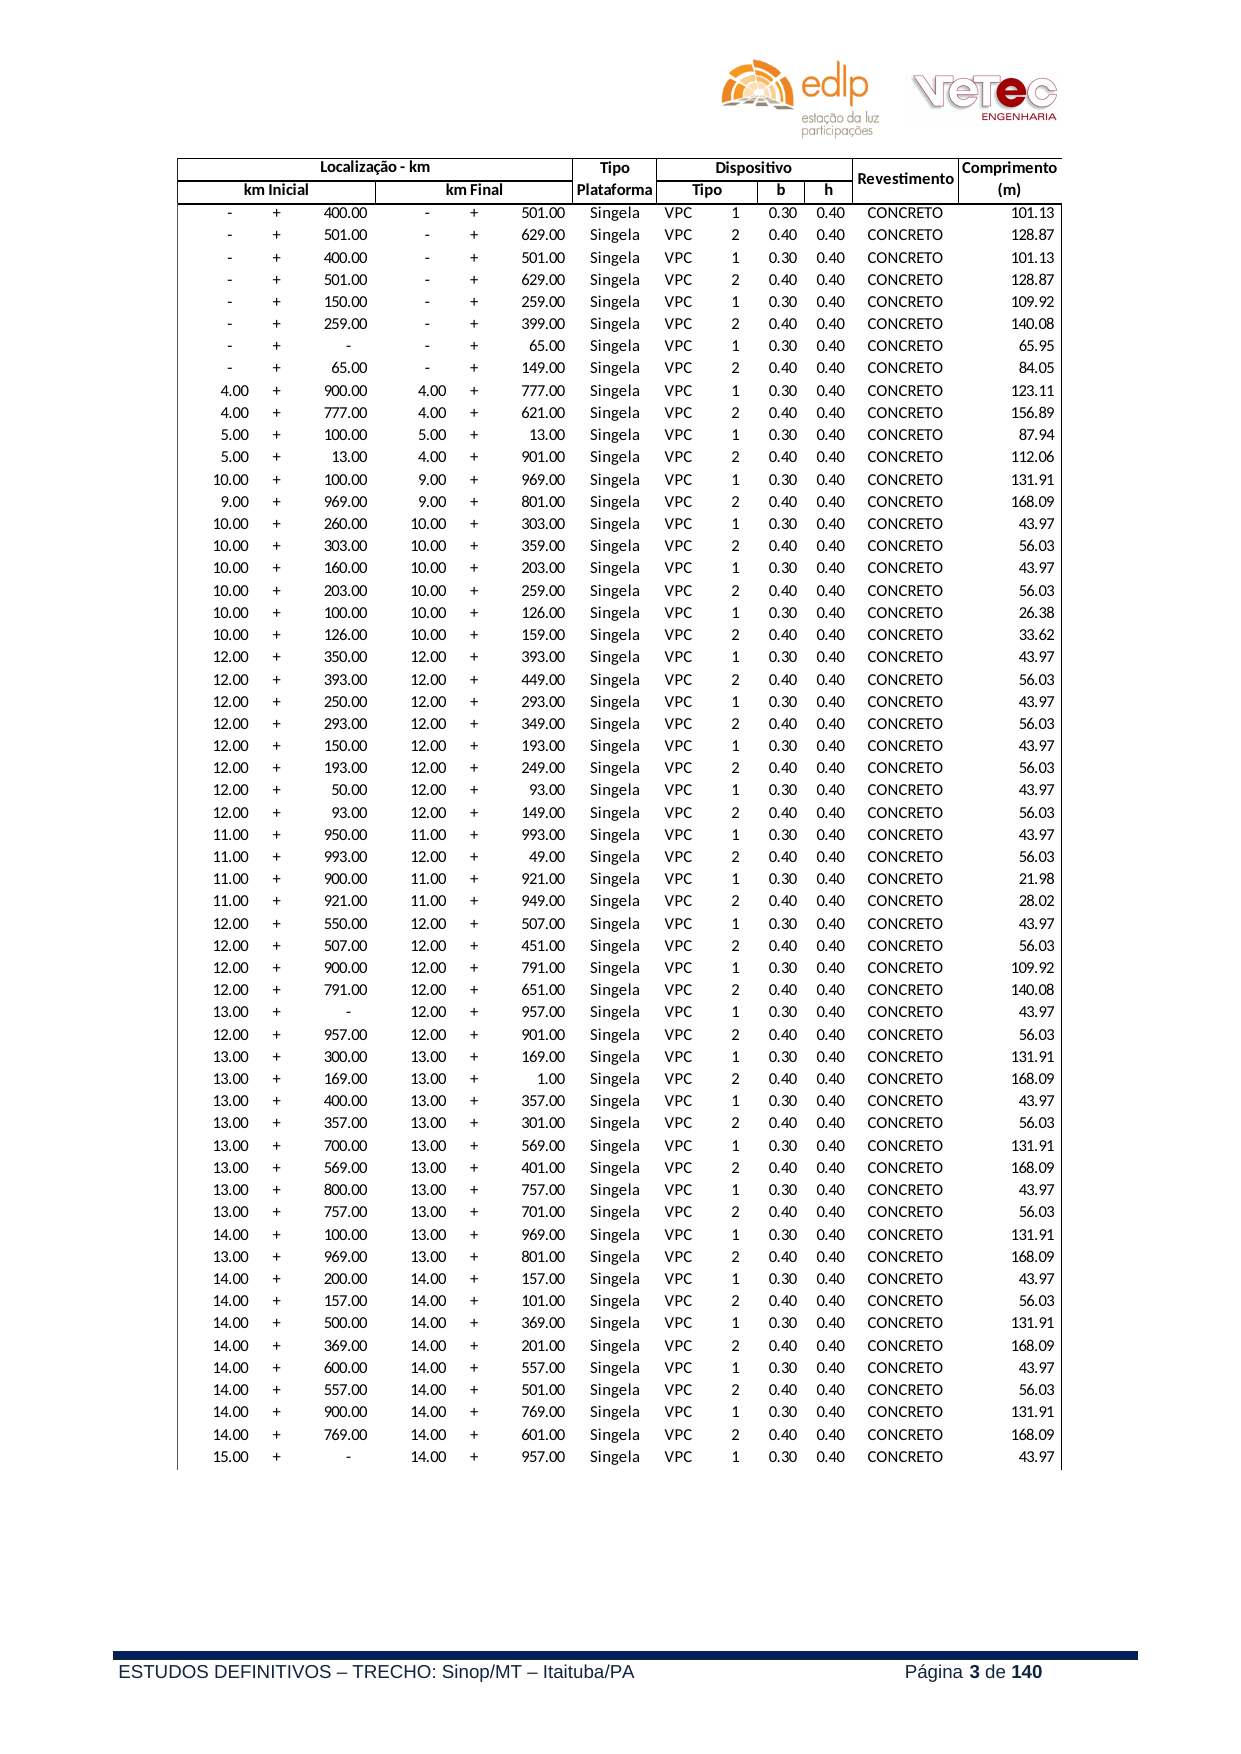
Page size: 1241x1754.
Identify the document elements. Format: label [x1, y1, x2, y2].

picture [904, 73, 1064, 127]
picture [700, 27, 893, 158]
